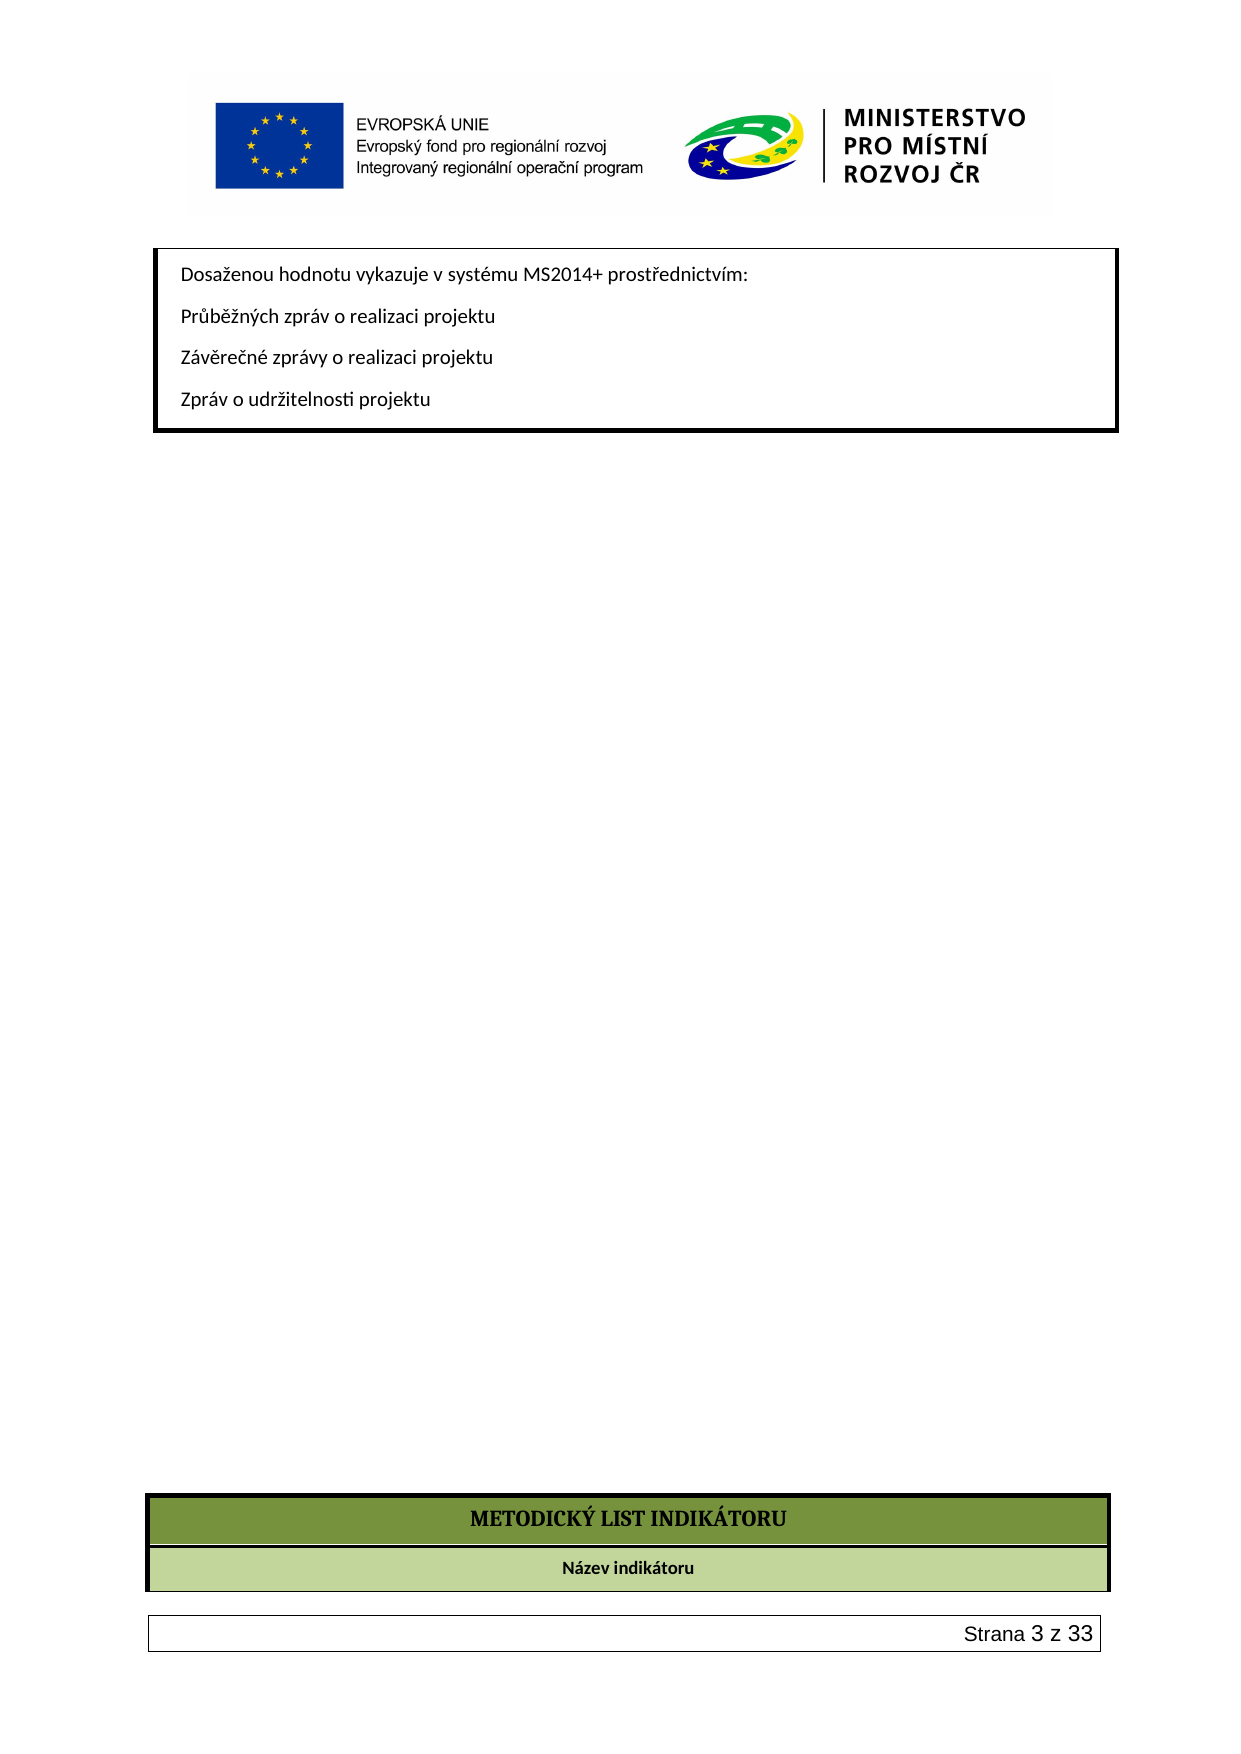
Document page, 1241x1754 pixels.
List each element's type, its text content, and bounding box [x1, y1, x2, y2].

table_cell Název indikátoru [150, 1548, 1107, 1591]
picture [187, 73, 1053, 217]
table_header METODICKÝ LIST INDIKÁTORU [150, 1498, 1107, 1544]
